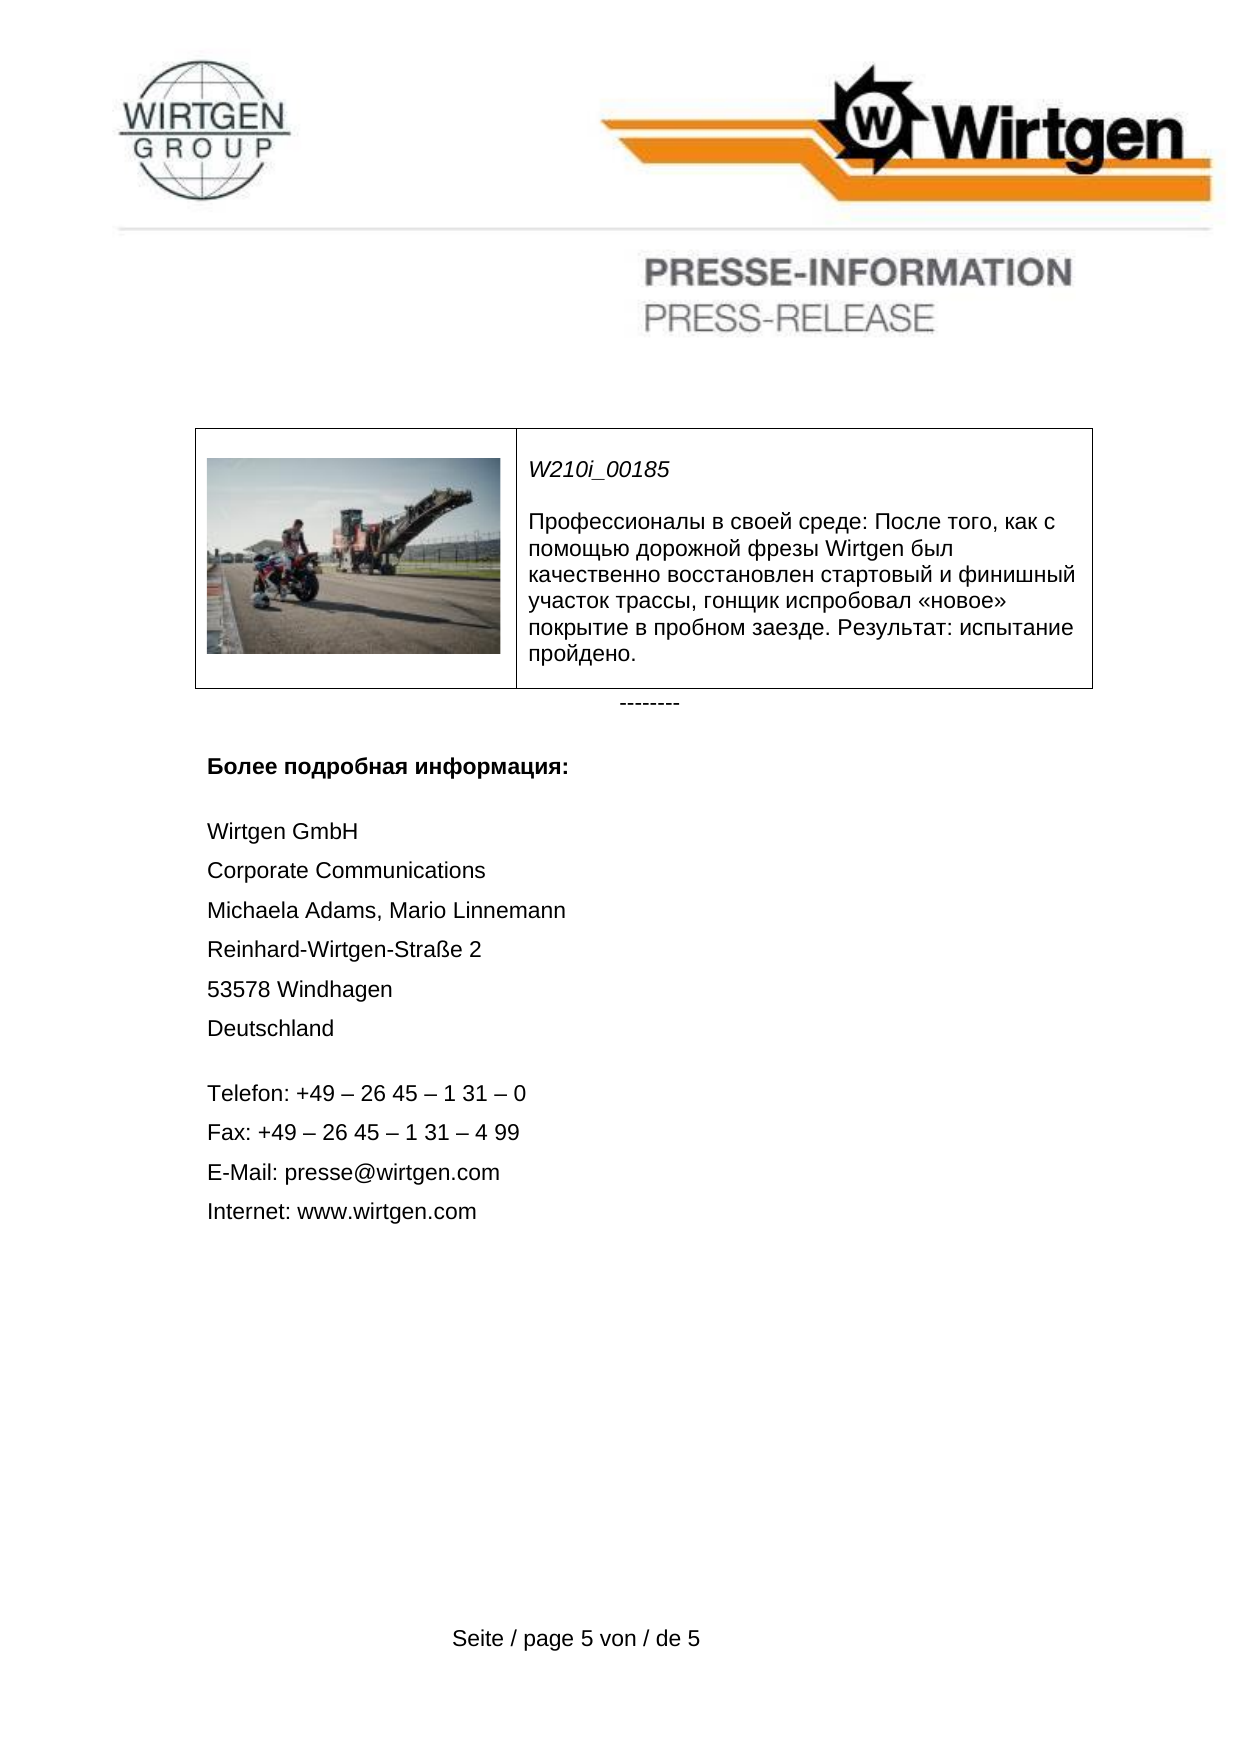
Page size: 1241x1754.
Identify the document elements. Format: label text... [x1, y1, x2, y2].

text -------- [207, 689, 1093, 715]
table_cell [196, 429, 516, 688]
picture [206, 458, 501, 654]
text Более подробная информация: [207, 753, 1093, 780]
picture [0, 0, 1239, 369]
text Internet: www.wirtgen.com [207, 1198, 1093, 1224]
text Telefon: +49 – 26 45 – 1 31 – 0 Fax: +49 – 26 45 – 1 31 – 4 99 E-Mail: presse@wirtgen.com [207, 1080, 1093, 1185]
table_cell W210i_00185 Профессионалы в своей среде: После того, как с помощью дорожной фрезы Wirtgen был качественно восстановлен стартовый и финишный участок трассы, гонщик испробовал «новое» покрытие в пробном заезде. Результат: испытание пройдено. [517, 429, 1092, 688]
text Wirtgen GmbH Corporate Communications Michaela Adams, Mario Linnemann Reinhard-Wirtgen-Straße 2 53578 Windhagen Deutschland [207, 818, 1093, 1042]
